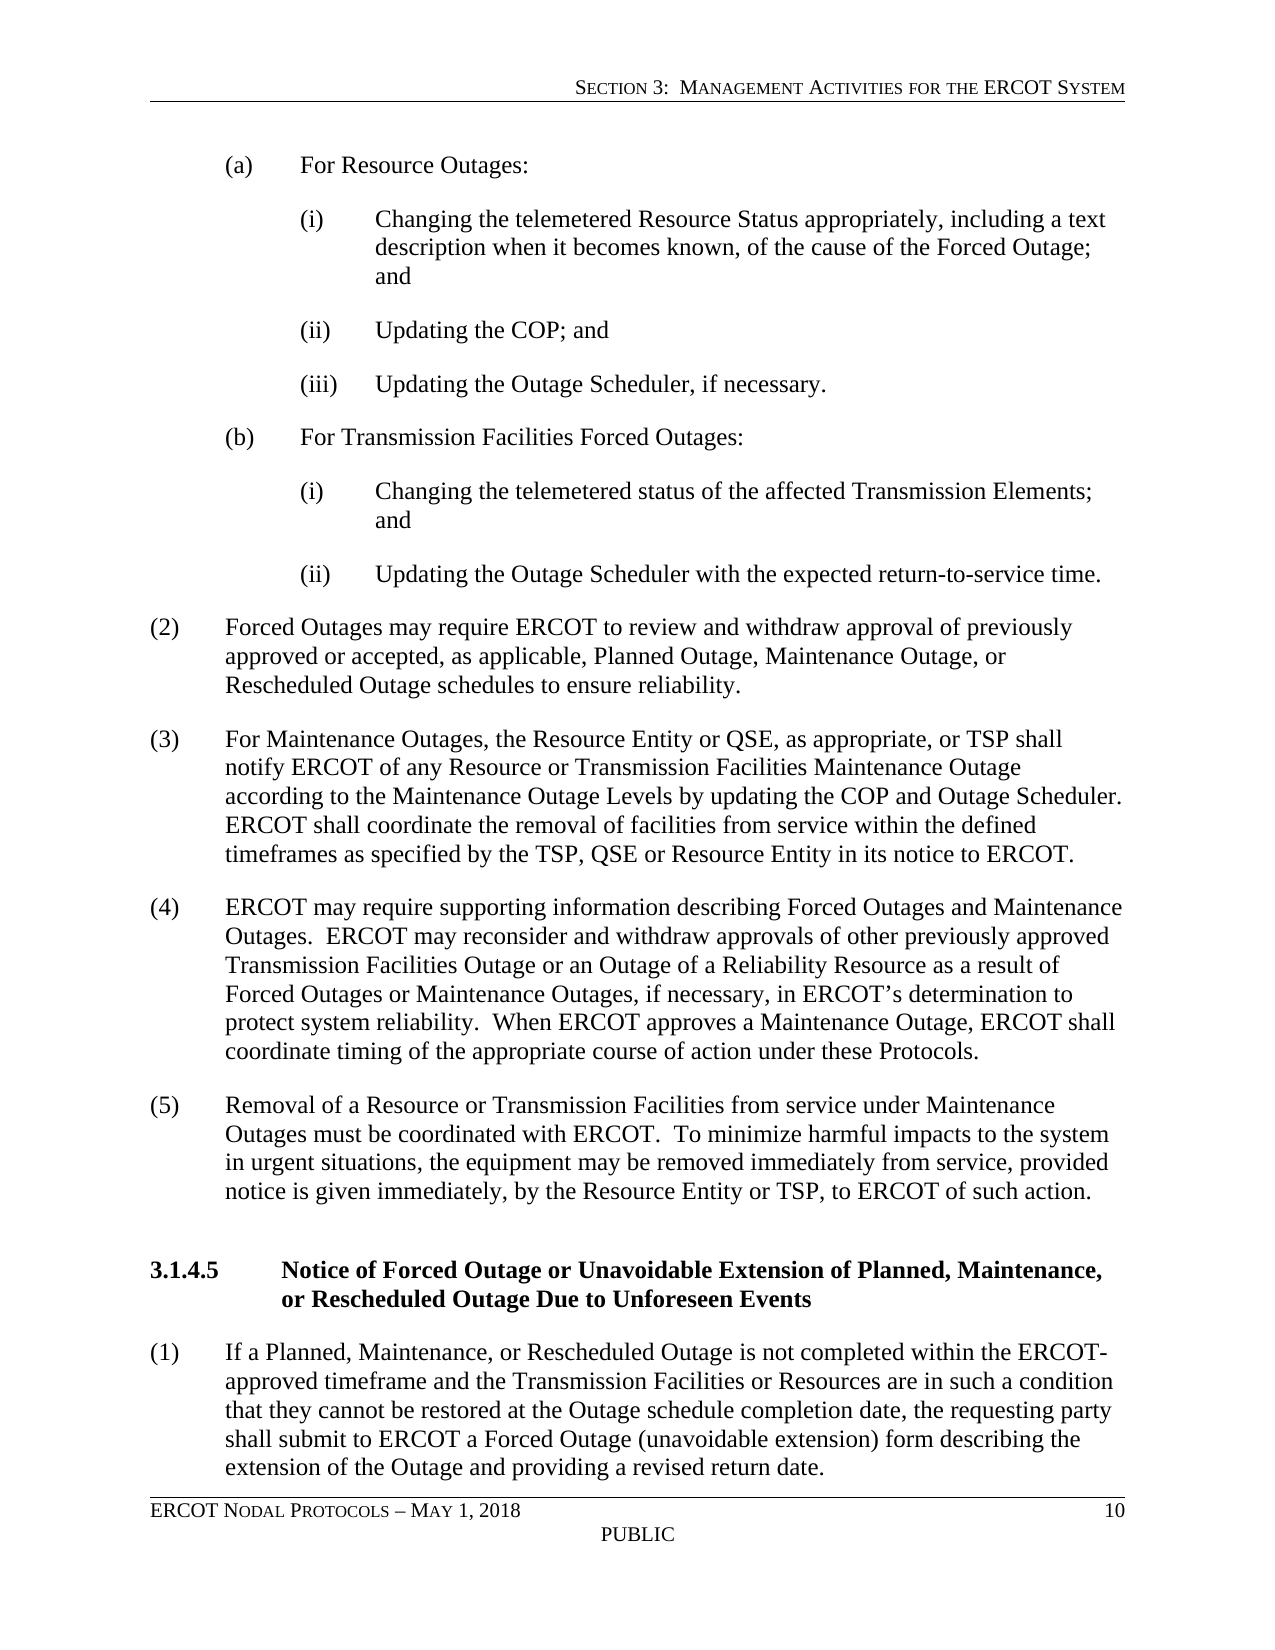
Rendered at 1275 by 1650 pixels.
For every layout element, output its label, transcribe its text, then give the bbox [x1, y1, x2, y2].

text (5) Removal of a Resource or Transmission Facilities from service under Maintenance Outages must be coordinated with ERCOT. To minimize harmful impacts to the system in urgent situations, the equipment may be removed immediately from service, provided notice is given immediately, by the Resource Entity or TSP, to ERCOT of such action. [150, 1090, 1125, 1205]
list (ii) Updating the COP; and [300, 315, 1125, 344]
text (3) For Maintenance Outages, the Resource Entity or QSE, as appropriate, or TSP shall notify ERCOT of any Resource or Transmission Facilities Maintenance Outage according to the Maintenance Outage Levels by updating the COP and Outage Scheduler. ERCOT shall coordinate the removal of facilities from service within the defined timeframes as specified by the TSP, QSE or Resource Entity in its notice to ERCOT. [150, 724, 1125, 867]
text (1) If a Planned, Maintenance, or Rescheduled Outage is not completed within the ERCOT-approved timeframe and the Transmission Facilities or Resources are in such a condition that they cannot be restored at the Outage schedule completion date, the requesting party shall submit to ERCOT a Forced Outage (unavoidable extension) form describing the extension of the Outage and providing a revised return date. [150, 1337, 1125, 1481]
text 3.1.4.5 Notice of Forced Outage or Unavoidable Extension of Planned, Maintenance, or Rescheduled Outage Due to Unforeseen Events [150, 1255, 1125, 1312]
list (b) For Transmission Facilities Forced Outages: [225, 422, 1125, 451]
text (2) Forced Outages may require ERCOT to review and withdraw approval of previously approved or accepted, as applicable, Planned Outage, Maintenance Outage, or Rescheduled Outage schedules to ensure reliability. [150, 612, 1125, 699]
list (ii) Updating the Outage Scheduler with the expected return-to-service time. [300, 559, 1125, 587]
list (i) Changing the telemetered status of the affected Transmission Elements; and [300, 476, 1125, 534]
list (iii) Updating the Outage Scheduler, if necessary. [300, 369, 1125, 397]
list (i) Changing the telemetered Resource Status appropriately, including a text description when it becomes known, of the cause of the Forced Outage; and [300, 204, 1125, 290]
text (4) ERCOT may require supporting information describing Forced Outages and Maintenance Outages. ERCOT may reconsider and withdraw approvals of other previously approved Transmission Facilities Outage or an Outage of a Reliability Resource as a result of Forced Outages or Maintenance Outages, if necessary, in ERCOT’s determination to protect system reliability. When ERCOT approves a Maintenance Outage, ERCOT shall coordinate timing of the appropriate course of action under these Protocols. [150, 892, 1125, 1065]
list (a) For Resource Outages: [225, 150, 1125, 179]
